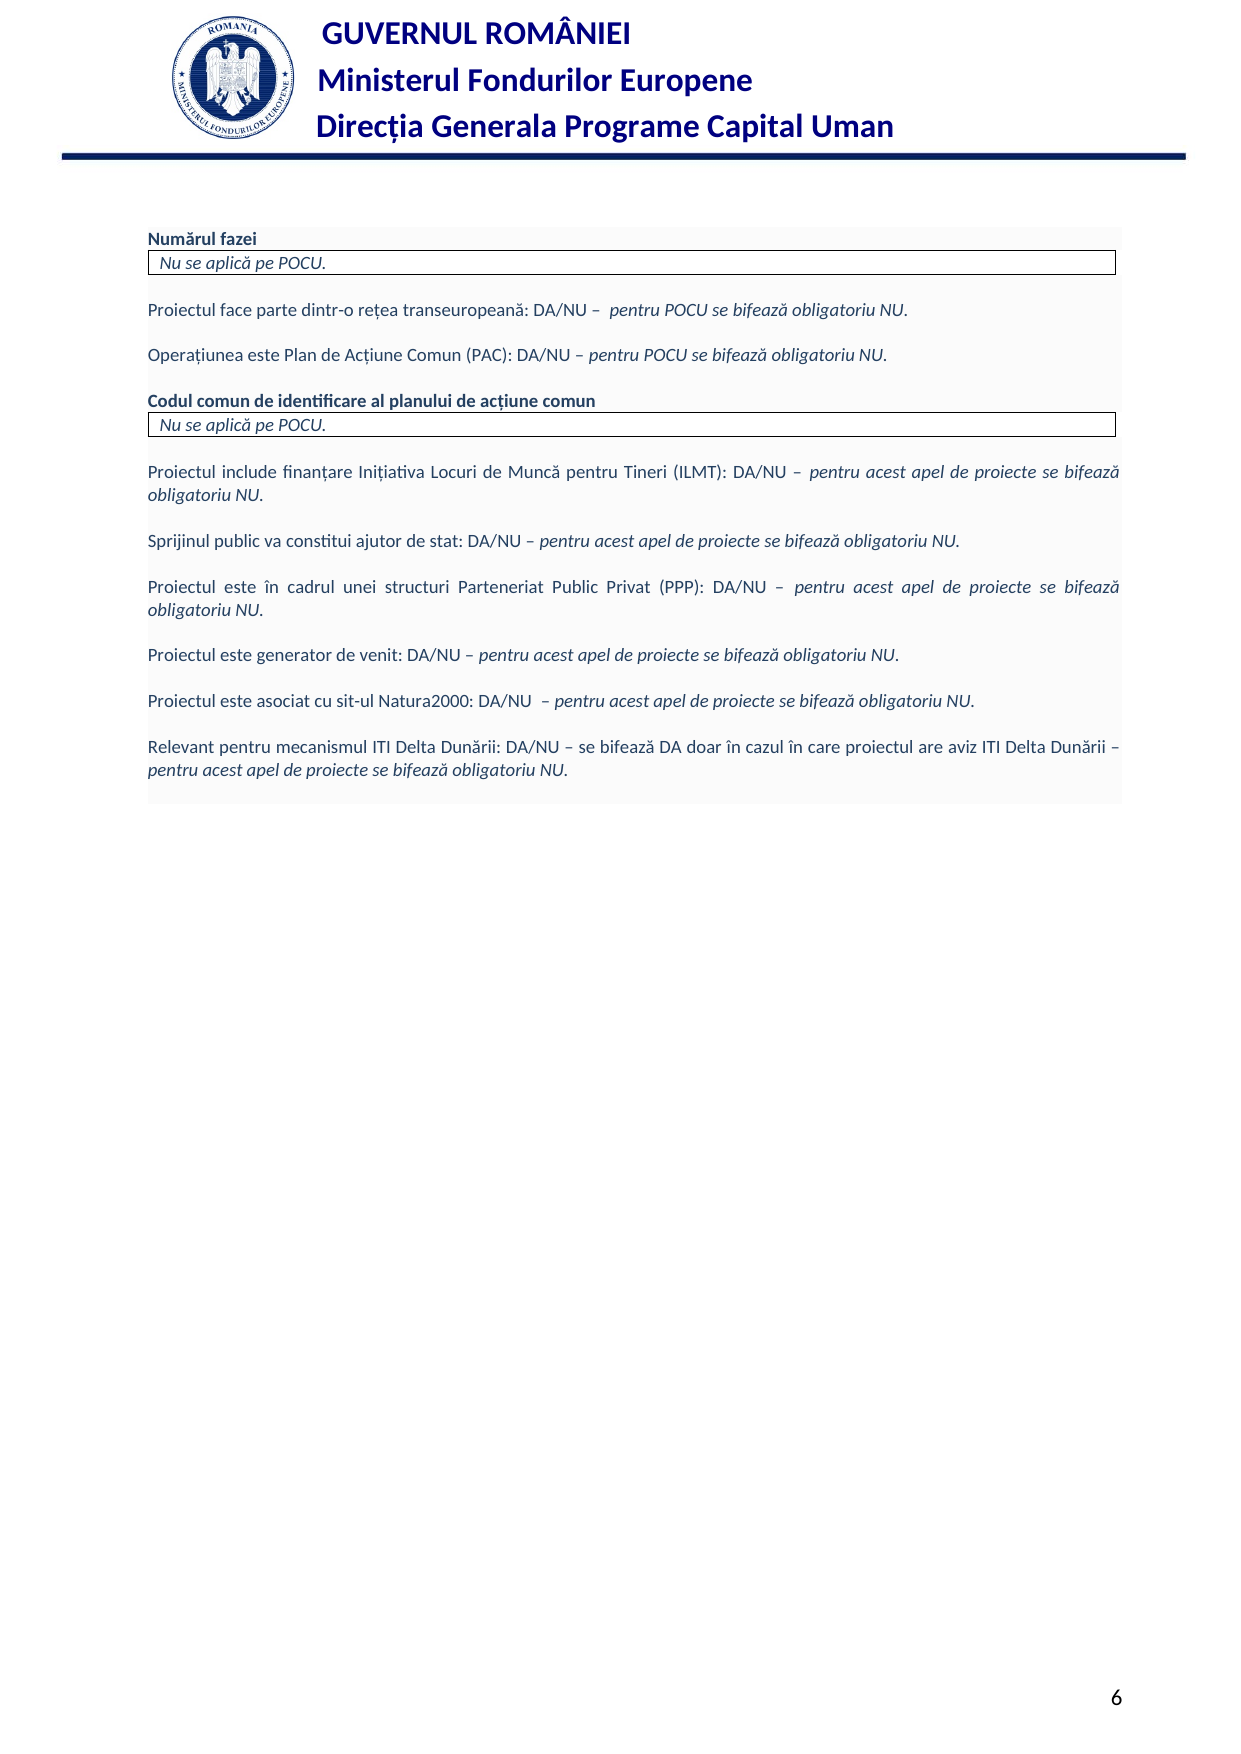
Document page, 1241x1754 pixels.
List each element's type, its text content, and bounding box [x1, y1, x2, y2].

table_header Nu se aplică pe POCU. [149, 413, 1115, 436]
text Proiectul face parte dintr-o rețea transeuropeană: DA/NU – pentru POCU se bifează obligatoriu NU. [148, 298, 1122, 321]
text Numărul fazei [148, 227, 1122, 250]
picture [171, 13, 296, 141]
text Proiectul include finanțare Inițiativa Locuri de Muncă pentru Tineri (ILMT): DA/NU – pentru acest apel de proiecte se bifează obligatoriu NU. [148, 460, 1122, 506]
text Proiectul este în cadrul unei structuri Parteneriat Public Privat (PPP): DA/NU – pentru acest apel de proiecte se bifează obligatoriu NU. [148, 575, 1122, 621]
table_header Nu se aplică pe POCU. [149, 251, 1115, 274]
text Codul comun de identificare al planului de acțiune comun [148, 389, 1122, 412]
picture [31, 145, 1210, 173]
text Operațiunea este Plan de Acțiune Comun (PAC): DA/NU – pentru POCU se bifează obligatoriu NU. [148, 343, 1122, 366]
text Proiectul este generator de venit: DA/NU – pentru acest apel de proiecte se bifează obligatoriu NU. [148, 643, 1122, 666]
text Proiectul este asociat cu sit-ul Natura2000: DA/NU – pentru acest apel de proiecte se bifează obligatoriu NU. [148, 689, 1122, 712]
text Sprijinul public va constitui ajutor de stat: DA/NU – pentru acest apel de proiecte se bifează obligatoriu NU. [148, 529, 1122, 552]
text Relevant pentru mecanismul ITI Delta Dunării: DA/NU – se bifează DA doar în cazul în care proiectul are aviz ITI Delta Dunării – pentru acest apel de proiecte se bifează obligatoriu NU. [148, 735, 1122, 781]
